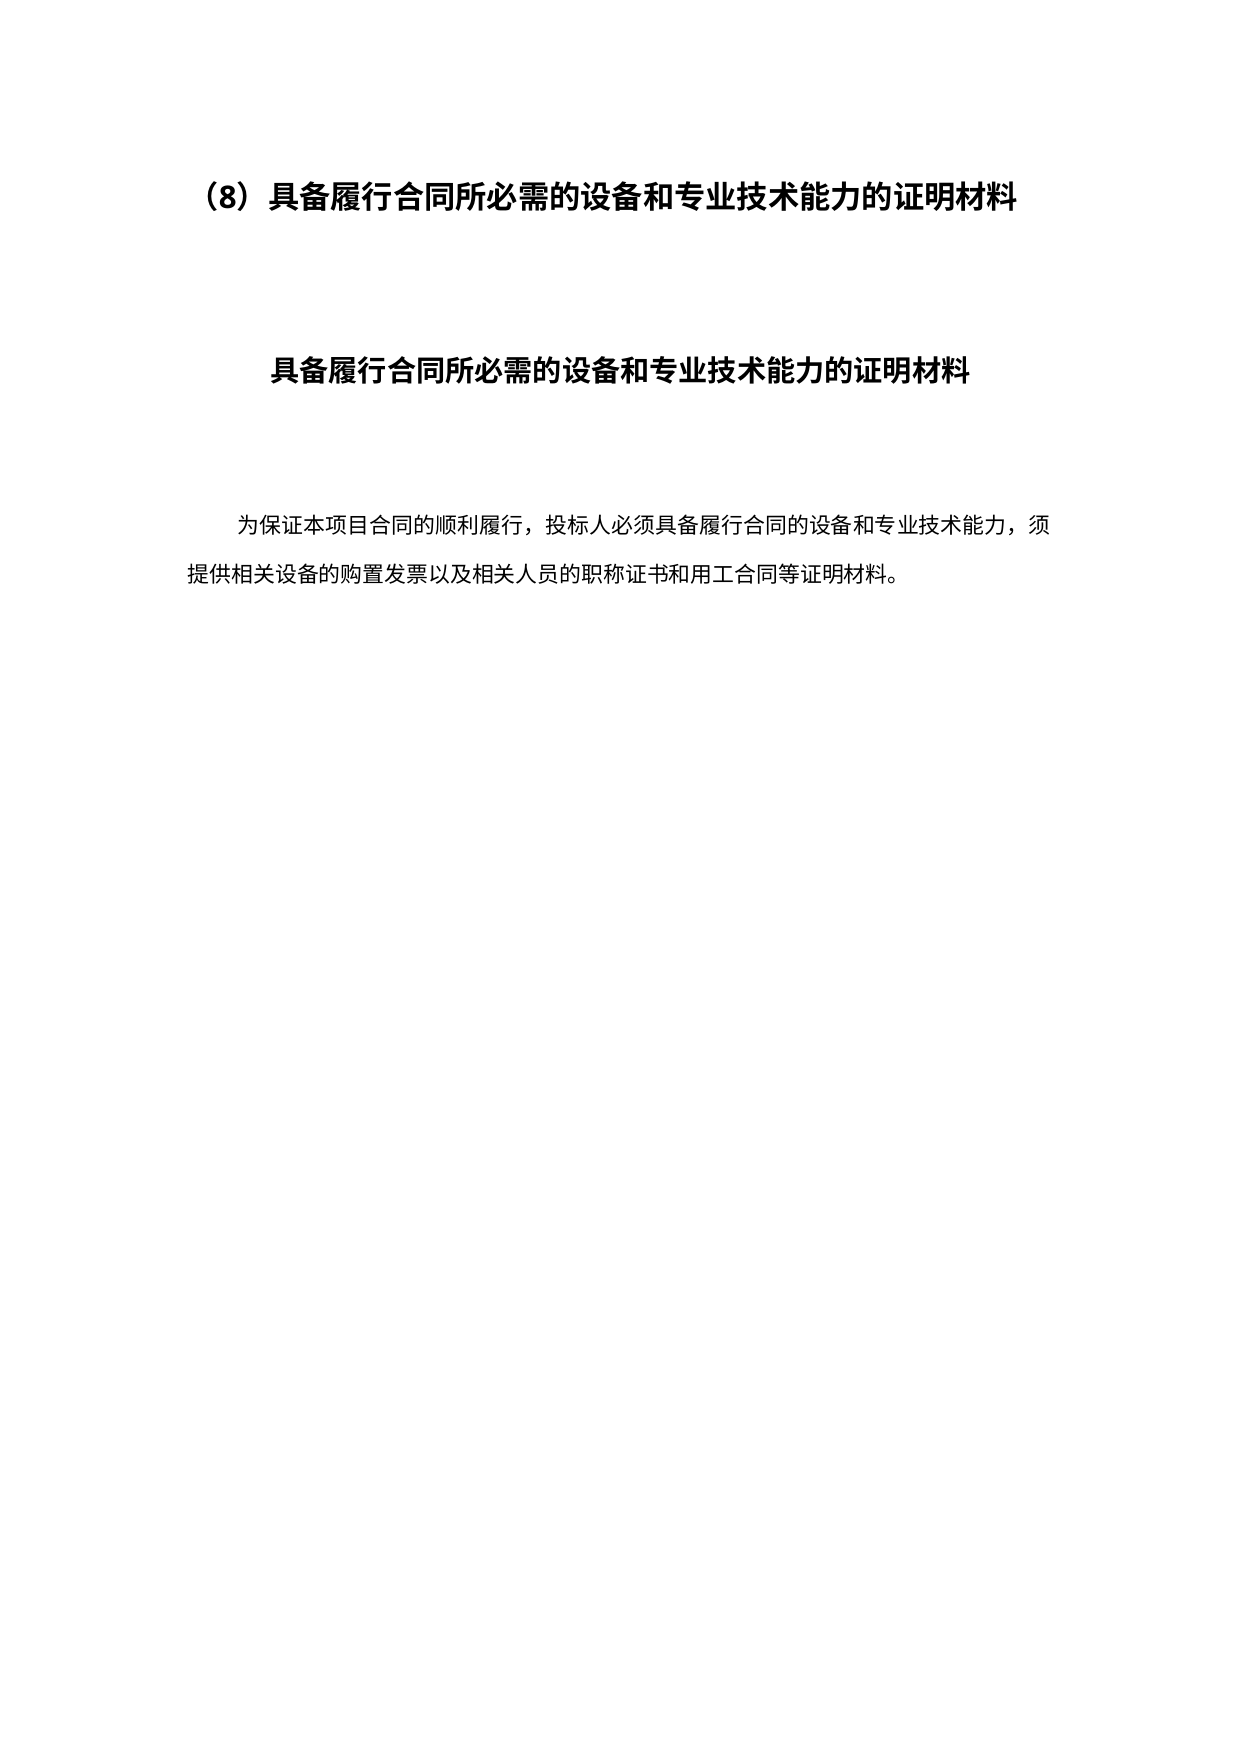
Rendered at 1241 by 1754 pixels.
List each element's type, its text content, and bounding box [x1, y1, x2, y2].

text 为保证本项目合同的顺利履行，投标人必须具备履行合同的设备和专业技术能力，须提供相关设备的购置发票以及相关人员的职称证书和用工合同等证明材料。 [187, 508, 1053, 589]
text 具备履行合同所必需的设备和专业技术能力的证明材料 [187, 336, 1053, 401]
title （8）具备履行合同所必需的设备和专业技术能力的证明材料 [187, 162, 1053, 227]
